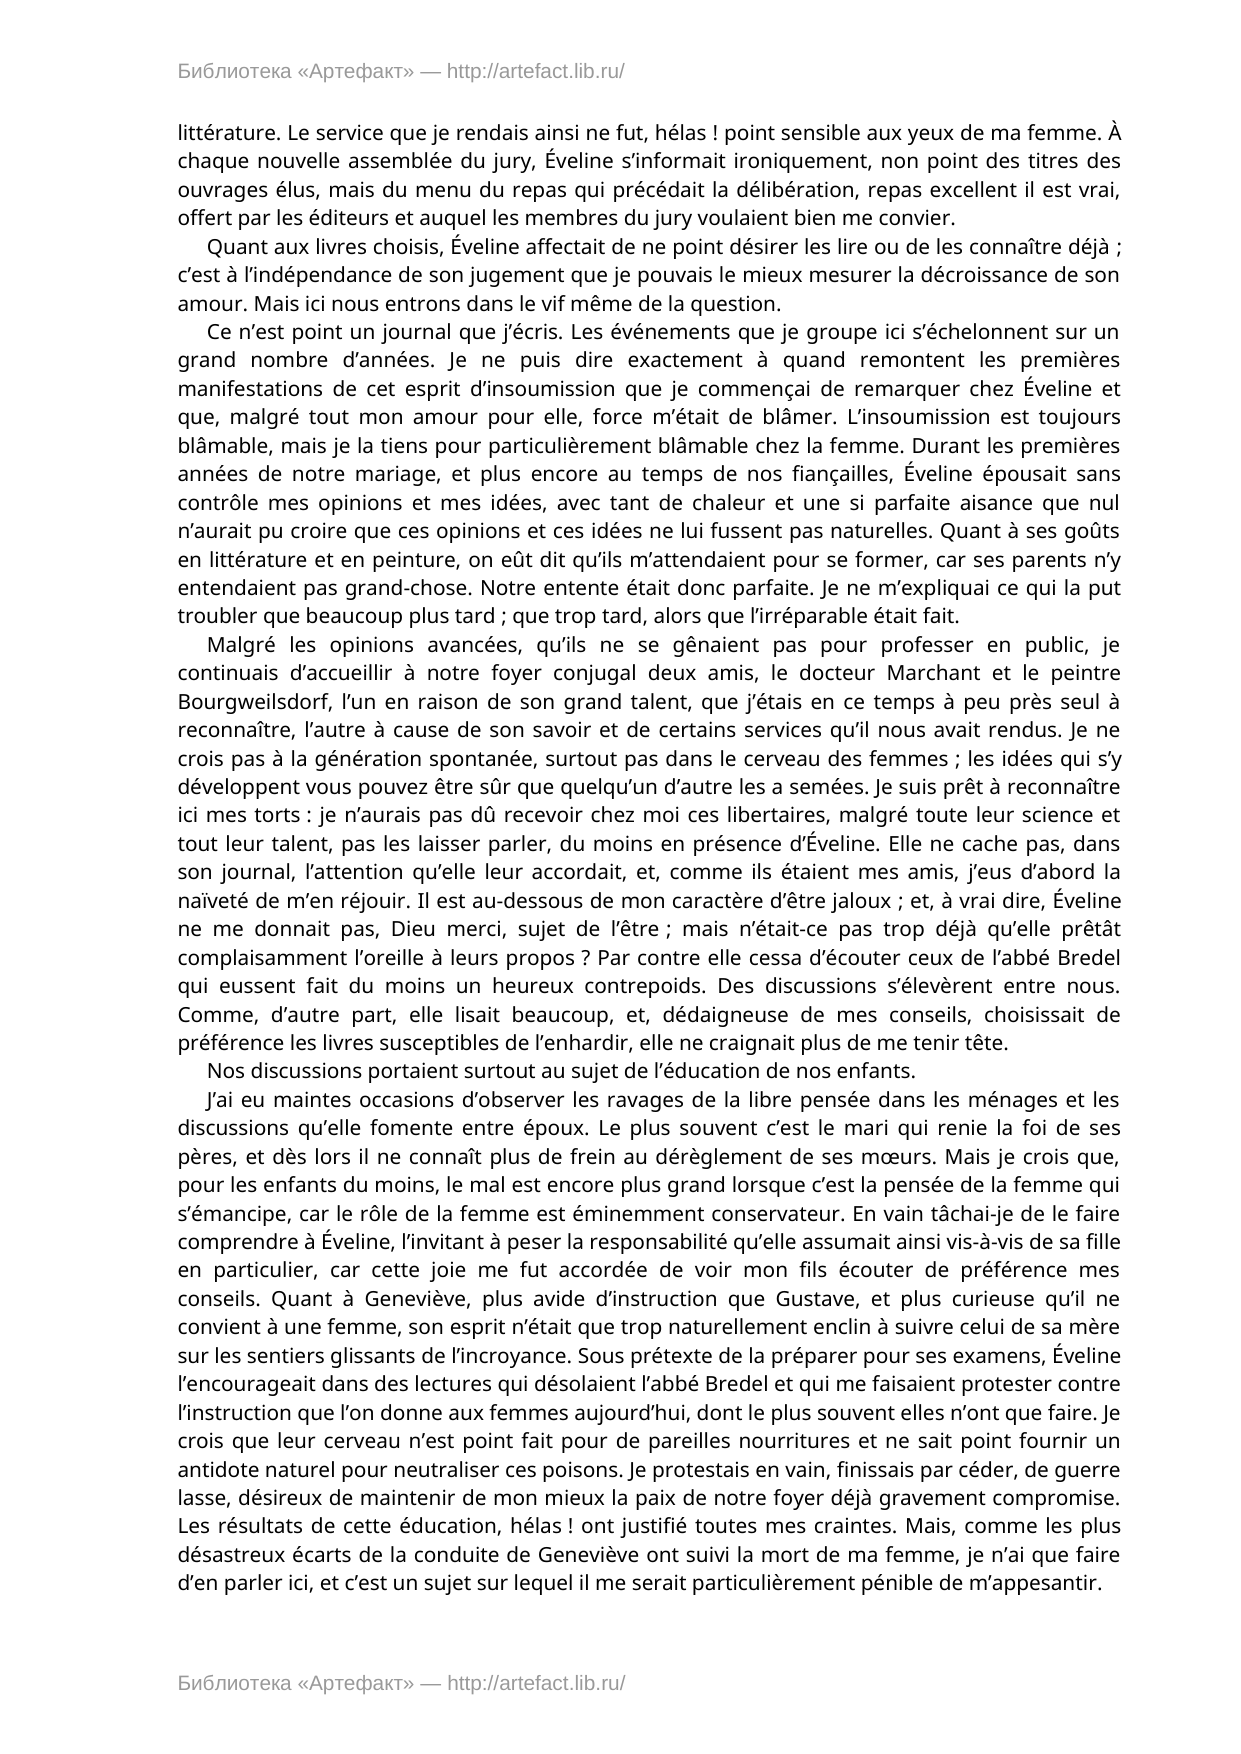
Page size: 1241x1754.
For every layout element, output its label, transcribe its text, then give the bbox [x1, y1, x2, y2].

text Quant aux livres choisis, Éveline affectait de ne point désirer les lire ou de les connaître déjà ; c’est à l’indépendance de son jugement que je pouvais le mieux mesurer la décroissance de son amour. Mais ici nous entrons dans le vif même de la question. [177, 232, 1122, 317]
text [177, 118, 1122, 232]
text J’ai eu maintes occasions d’observer les ravages de la libre pensée dans les ménages et les discussions qu’elle fomente entre époux. Le plus souvent c’est le mari qui renie la foi de ses pères, et dès lors il ne connaît plus de frein au dérèglement de ses mœurs. Mais je crois que, pour les enfants du moins, le mal est encore plus grand lorsque c’est la pensée de la femme qui s’émancipe, car le rôle de la femme est éminemment conservateur. En vain tâchai-je de le faire comprendre à Éveline, l’invitant à peser la responsabilité qu’elle assumait ainsi vis-à-vis de sa fille en particulier, car cette joie me fut accordée de voir mon fils écouter de préférence mes conseils. Quant à Geneviève, plus avide d’instruction que Gustave, et plus curieuse qu’il ne convient à une femme, son esprit n’était que trop naturellement enclin à suivre celui de sa mère sur les sentiers glissants de l’incroyance. Sous prétexte de la préparer pour ses examens, Éveline l’encourageait dans des lectures qui désolaient l’abbé Bredel et qui me faisaient protester contre l’instruction que l’on donne aux femmes aujourd’hui, dont le plus souvent elles n’ont que faire. Je crois que leur cerveau n’est point fait pour de pareilles nourritures et ne sait point fournir un antidote naturel pour neutraliser ces poisons. Je protestais en vain, finissais par céder, de guerre lasse, désireux de maintenir de mon mieux la paix de notre foyer déjà gravement compromise. Les résultats de cette éducation, hélas ! ont justifié toutes mes craintes. Mais, comme les plus désastreux écarts de la conduite de Geneviève ont suivi la mort de ma femme, je n’ai que faire d’en parler ici, et c’est un sujet sur lequel il me serait particulièrement pénible de m’appesantir. [177, 1085, 1122, 1597]
text Ce n’est point un journal que j’écris. Les événements que je groupe ici s’échelonnent sur un grand nombre d’années. Je ne puis dire exactement à quand remontent les premières manifestations de cet esprit d’insoumission que je commençai de remarquer chez Éveline et que, malgré tout mon amour pour elle, force m’était de blâmer. L’insoumission est toujours blâmable, mais je la tiens pour particulièrement blâmable chez la femme. Durant les premières années de notre mariage, et plus encore au temps de nos fiançailles, Éveline épousait sans contrôle mes opinions et mes idées, avec tant de chaleur et une si parfaite aisance que nul n’aurait pu croire que ces opinions et ces idées ne lui fussent pas naturelles. Quant à ses goûts en littérature et en peinture, on eût dit qu’ils m’attendaient pour se former, car ses parents n’y entendaient pas grand-chose. Notre entente était donc parfaite. Je ne m’expliquai ce qui la put troubler que beaucoup plus tard ; que trop tard, alors que l’irréparable était fait. [177, 317, 1122, 630]
text Malgré les opinions avancées, qu’ils ne se gênaient pas pour professer en public, je continuais d’accueillir à notre foyer conjugal deux amis, le docteur Marchant et le peintre Bourgweilsdorf, l’un en raison de son grand talent, que j’étais en ce temps à peu près seul à reconnaître, l’autre à cause de son savoir et de certains services qu’il nous avait rendus. Je ne crois pas à la génération spontanée, surtout pas dans le cerveau des femmes ; les idées qui s’y développent vous pouvez être sûr que quelqu’un d’autre les a semées. Je suis prêt à reconnaître ici mes torts : je n’aurais pas dû recevoir chez moi ces libertaires, malgré toute leur science et tout leur talent, pas les laisser parler, du moins en présence d’Éveline. Elle ne cache pas, dans son journal, l’attention qu’elle leur accordait, et, comme ils étaient mes amis, j’eus d’abord la naïveté de m’en réjouir. Il est au-dessous de mon caractère d’être jaloux ; et, à vrai dire, Éveline ne me donnait pas, Dieu merci, sujet de l’être ; mais n’était-ce pas trop déjà qu’elle prêtât complaisamment l’oreille à leurs propos ? Par contre elle cessa d’écouter ceux de l’abbé Bredel qui eussent fait du moins un heureux contrepoids. Des discussions s’élevèrent entre nous. Comme, d’autre part, elle lisait beaucoup, et, dédaigneuse de mes conseils, choisissait de préférence les livres susceptibles de l’enhardir, elle ne craignait plus de me tenir tête. [177, 630, 1122, 1057]
text Nos discussions portaient surtout au sujet de l’éducation de nos enfants. [177, 1057, 1122, 1085]
